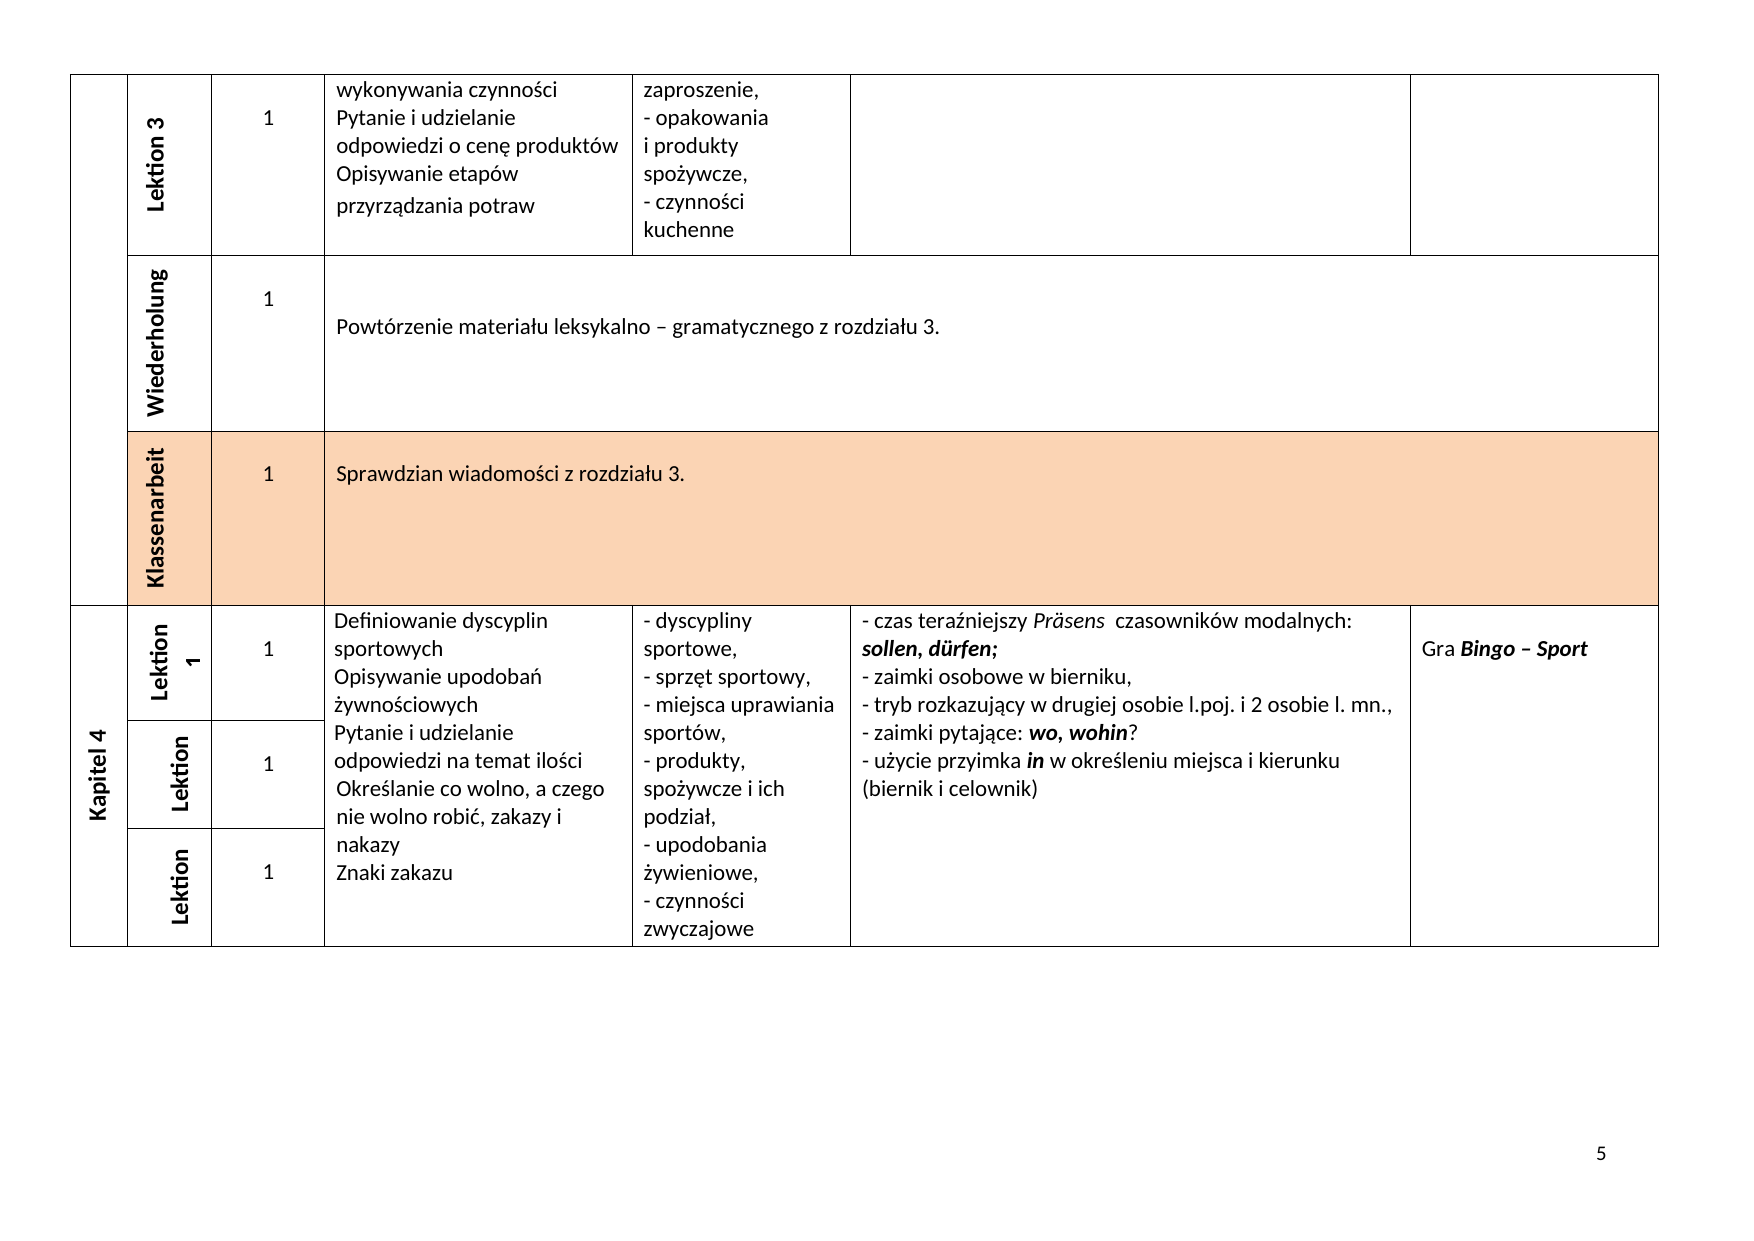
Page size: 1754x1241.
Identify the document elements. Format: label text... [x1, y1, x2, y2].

table_cell Definiowanie dyscyplin sportowych Opisywanie upodobań żywnościowych Pytanie i udzielanie odpowiedzi na temat ilości Określanie co wolno, a czego nie wolno robić, zakazy i nakazy Znaki zakazu [325, 606, 632, 946]
table_cell Wiederholung [128, 256, 211, 431]
table_cell - dyscypliny sportowe, - sprzęt sportowy, - miejsca uprawiania sportów, - produkty, spożywcze i ich podział, - upodobania żywieniowe, - czynności zwyczajowe [633, 606, 850, 946]
table_cell Powtórzenie materiału leksykalno – gramatycznego z rozdziału 3. [325, 256, 1658, 431]
table_cell 1 [212, 256, 324, 431]
table_cell - czas teraźniejszy Präsens czasowników modalnych: sollen, dürfen; - zaimki osobowe w bierniku, - tryb rozkazujący w drugiej osobie l.poj. i 2 osobie l. mn., - zaimki pytające: wo, wohin? - użycie przyimka in w określeniu miejsca i kierunku (biernik i celownik) [851, 606, 1410, 946]
table_cell 1 [212, 829, 324, 946]
table_cell Lektion 3 [128, 75, 211, 255]
table_cell Lektion 2 [128, 721, 211, 828]
table_cell Klassenarbeit [128, 432, 211, 605]
table_cell 1 [212, 75, 324, 255]
table_cell Lektion 3 [128, 829, 211, 946]
table_cell 1 [212, 721, 324, 828]
table_cell Sprawdzian wiadomości z rozdziału 3. [325, 432, 1658, 605]
table_cell Kapitel 4 [71, 606, 127, 946]
table_cell Gra Bingo – Sport [1411, 606, 1658, 946]
table_cell 1 [212, 432, 324, 605]
table_cell Lektion 1 [128, 606, 211, 720]
table_cell 1 [212, 606, 324, 720]
